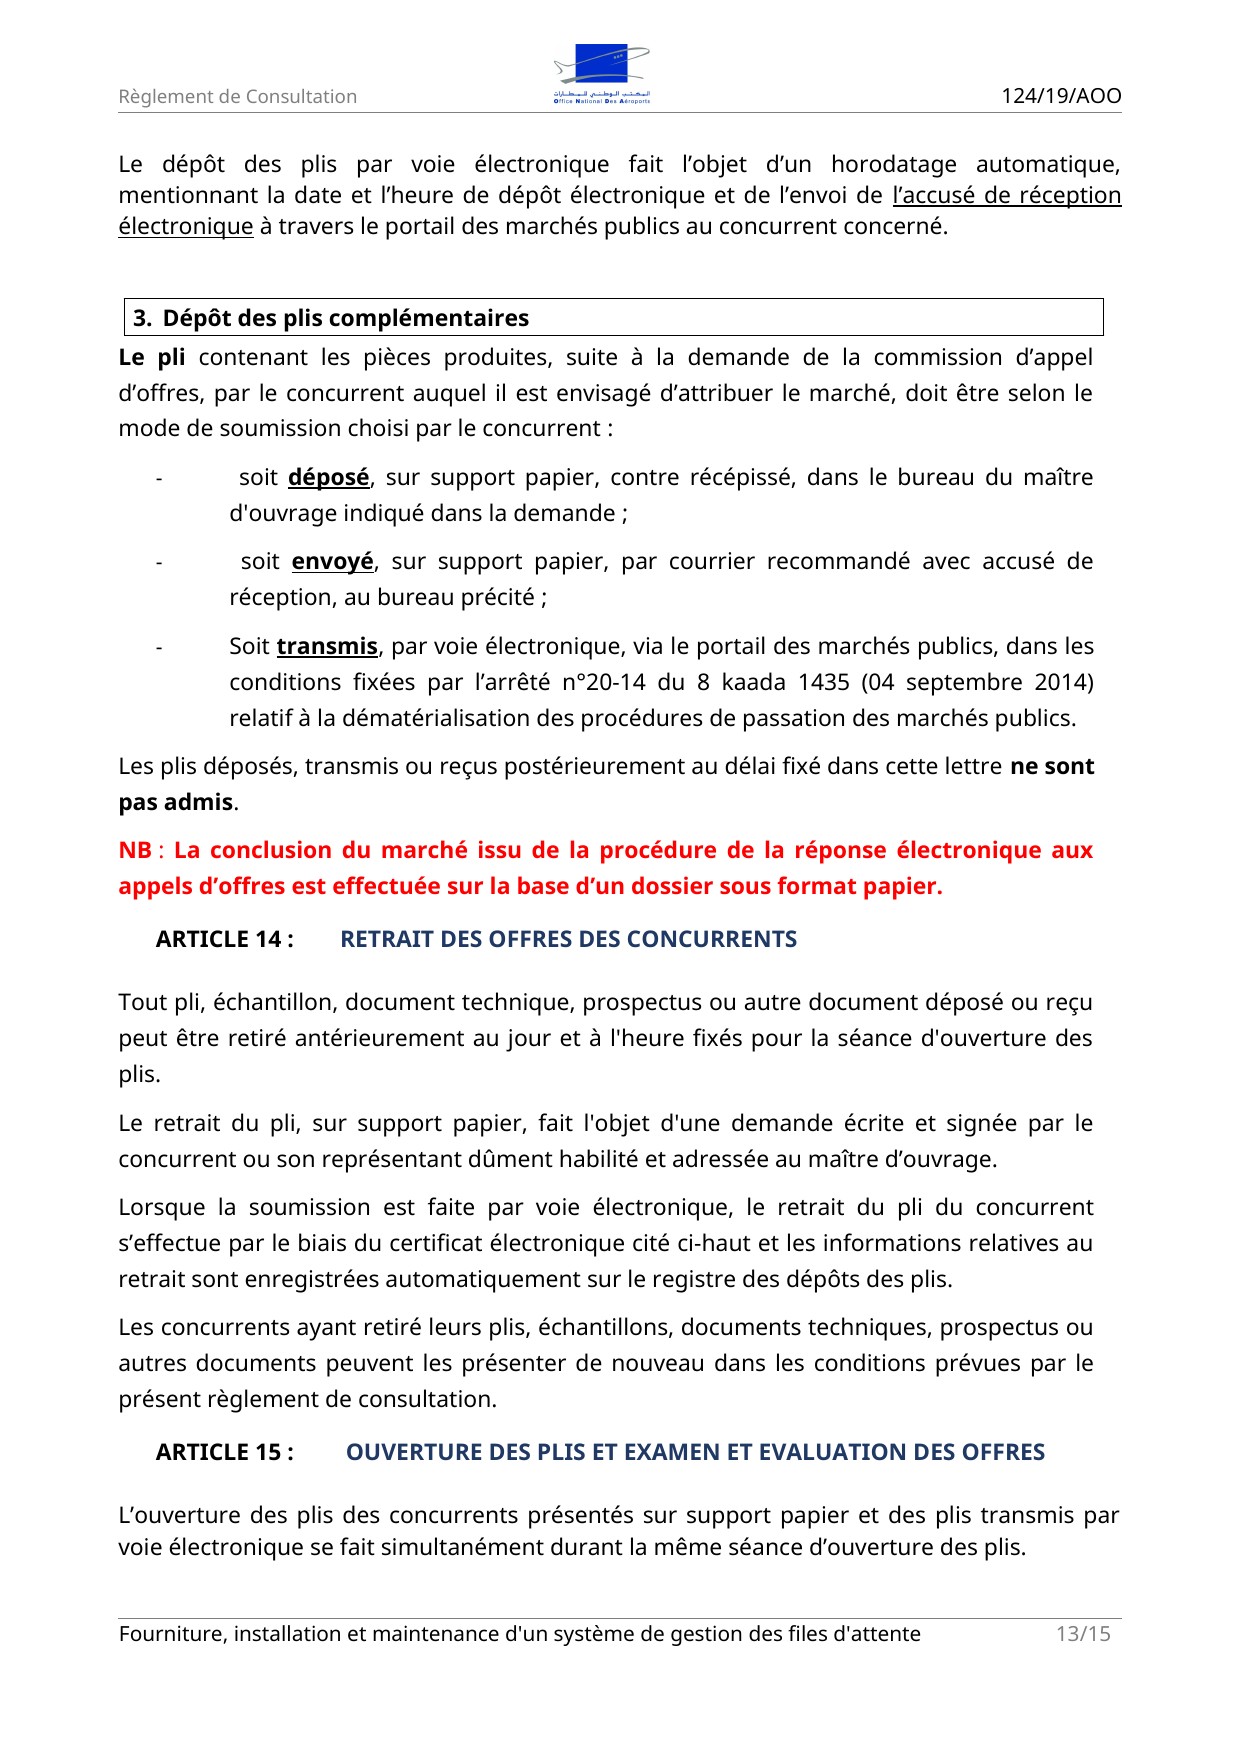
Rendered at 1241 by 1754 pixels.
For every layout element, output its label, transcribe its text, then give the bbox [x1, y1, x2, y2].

text Lorsque la soumission est faite par voie électronique, le retrait du pli du concurrent s’effectue par le biais du certificat électronique cité ci-haut et les informations relatives au retrait sont enregistrées automatiquement sur le registre des dépôts des plis. [118, 1191, 1095, 1294]
text NB : La conclusion du marché issu de la procédure de la réponse électronique aux appels d’offres est effectuée sur la base d’un dossier sous format papier. [118, 834, 1095, 901]
text L’ouverture des plis des concurrents présentés sur support papier et des plis transmis par voie électronique se fait simultanément durant la même séance d’ouverture des plis. [118, 1499, 1122, 1562]
picture [554, 44, 650, 104]
list soit déposé, sur support papier, contre récépissé, dans le bureau du maître d'ouvrage indiqué dans la demande ; [156, 461, 1095, 528]
text Les concurrents ayant retiré leurs plis, échantillons, documents techniques, prospectus ou autres documents peuvent les présenter de nouveau dans les conditions prévues par le présent règlement de consultation. [118, 1311, 1095, 1414]
text Le retrait du pli, sur support papier, fait l'objet d'une demande écrite et signée par le concurrent ou son représentant dûment habilité et adressée au maître d’ouvrage. [118, 1107, 1095, 1174]
list soit envoyé, sur support papier, par courrier recommandé avec accusé de réception, au bureau précité ; [156, 545, 1095, 612]
list Soit transmis, par voie électronique, via le portail des marchés publics, dans les conditions fixées par l’arrêté n°20-14 du 8 kaada 1435 (04 septembre 2014) relatif à la dématérialisation des procédures de passation des marchés publics. [156, 629, 1095, 733]
text Le dépôt des plis par voie électronique fait l’objet d’un horodatage automatique, mentionnant la date et l’heure de dépôt électronique et de l’envoi de l’accusé de réception électronique à travers le portail des marchés publics au concurrent concerné. [118, 148, 1122, 241]
text Tout pli, échantillon, document technique, prospectus ou autre document déposé ou reçu peut être retiré antérieurement au jour et à l'heure fixés pour la séance d'ouverture des plis. [118, 986, 1095, 1089]
list OUVERTURE DES PLIS ET EXAMEN ET EVALUATION DES OFFRES [156, 1436, 1095, 1467]
list Dépôt des plis complémentaires [125, 299, 1103, 335]
list RETRAIT DES OFFRES DES CONCURRENTS [156, 923, 1095, 954]
text Les plis déposés, transmis ou reçus postérieurement au délai fixé dans cette lettre ne sont pas admis. [118, 750, 1095, 817]
text Le pli contenant les pièces produites, suite à la demande de la commission d’appel d’offres, par le concurrent auquel il est envisagé d’attribuer le marché, doit être selon le mode de soumission choisi par le concurrent : [118, 341, 1095, 444]
